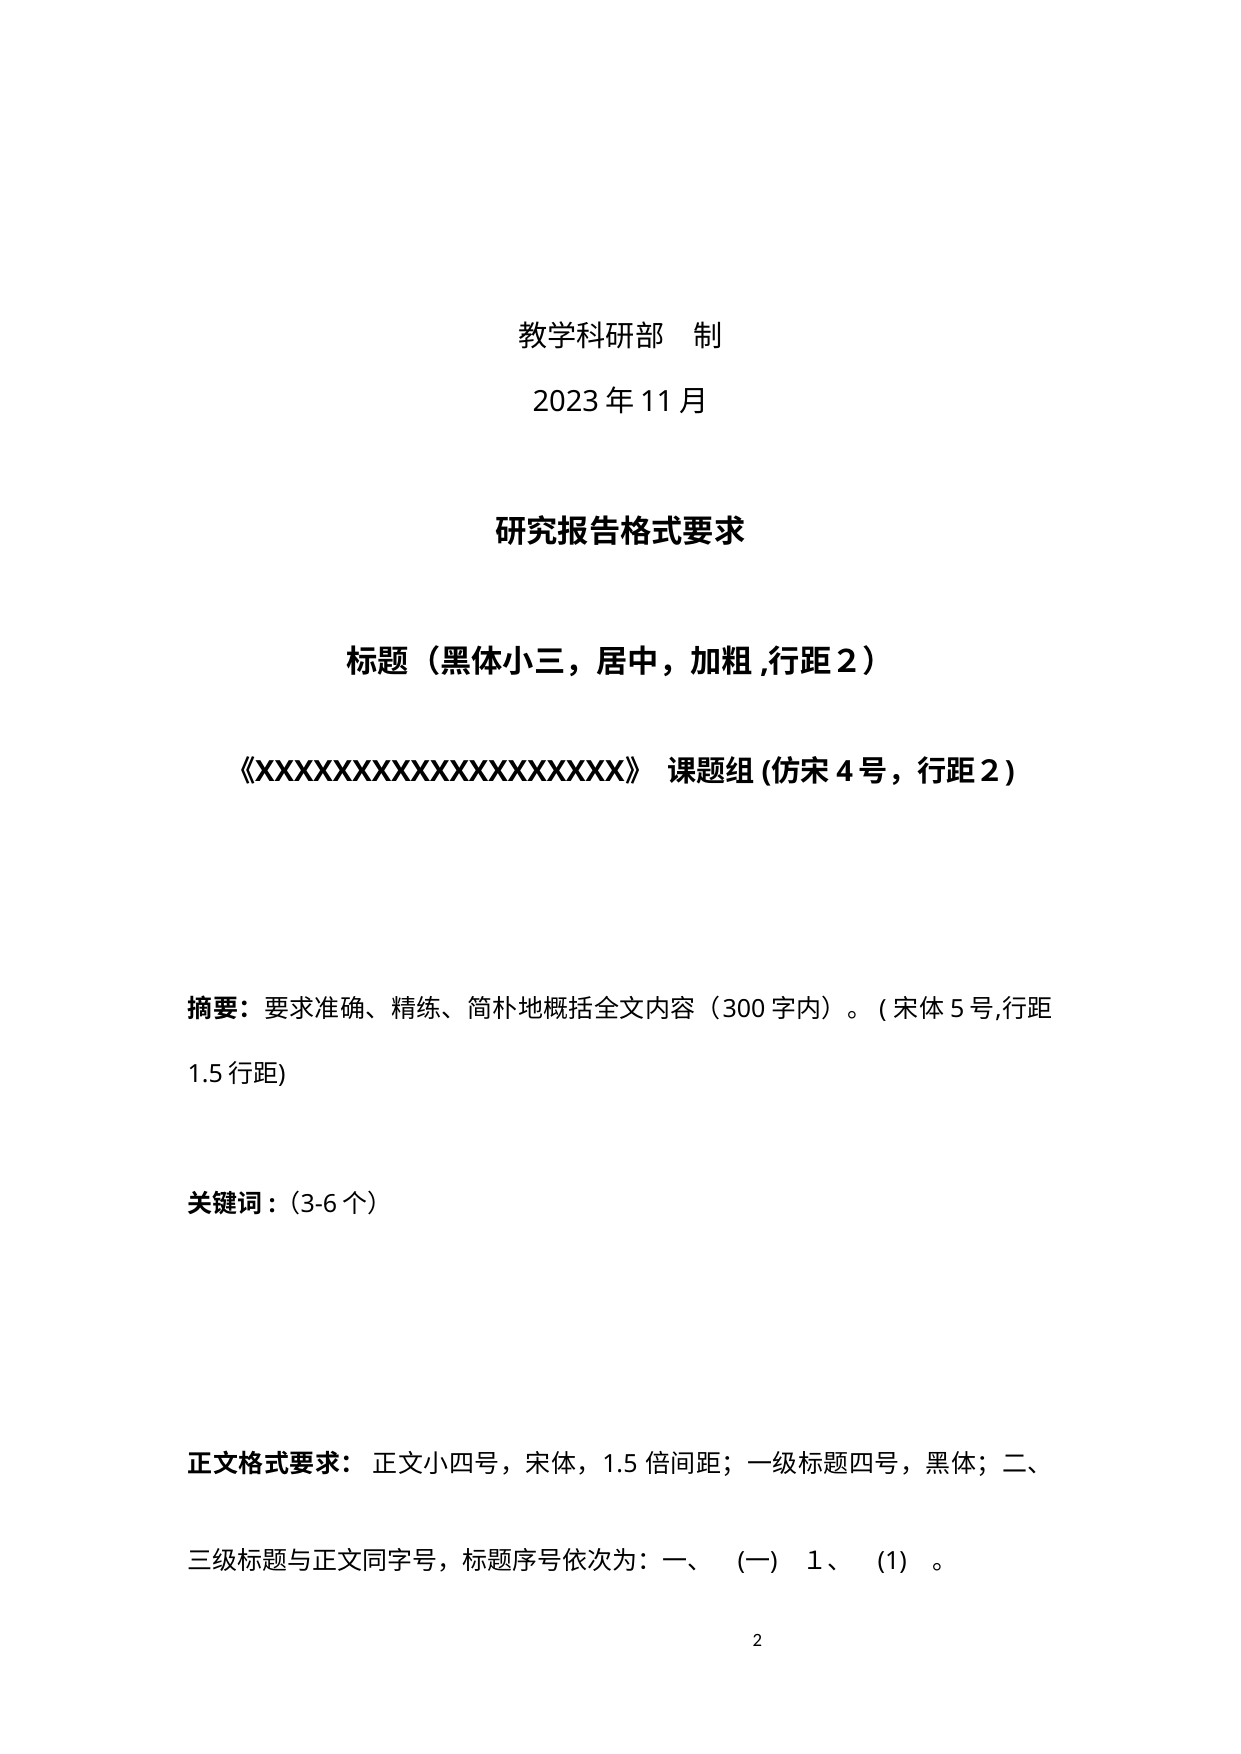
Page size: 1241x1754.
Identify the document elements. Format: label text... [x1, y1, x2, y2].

text 研究报告格式要求 [187, 496, 1053, 561]
text 关键词 :（3-6个） [187, 1169, 1053, 1234]
text 正文格式要求： 正文小四号，宋体，1.5 倍间距；一级标题四号，黑体；二、三级标题与正文同字号，标题序号依次为：一、 (一) １、 (1) 。 [187, 1429, 1053, 1591]
text 2023年11月 [187, 366, 1053, 431]
text 摘要：要求准确、精练、简朴地概括全文内容（300字内）。 ( 宋体5号,行距1.5行距) [187, 974, 1053, 1104]
text 标题（黑体小三，居中，加粗 ,行距２） [187, 626, 1053, 691]
text 《XXXXXXXXXXXXXXXXXXX》 课题组 (仿宋 4号，行距２) [187, 737, 1053, 802]
text 教学科研部 制 [187, 301, 1053, 366]
